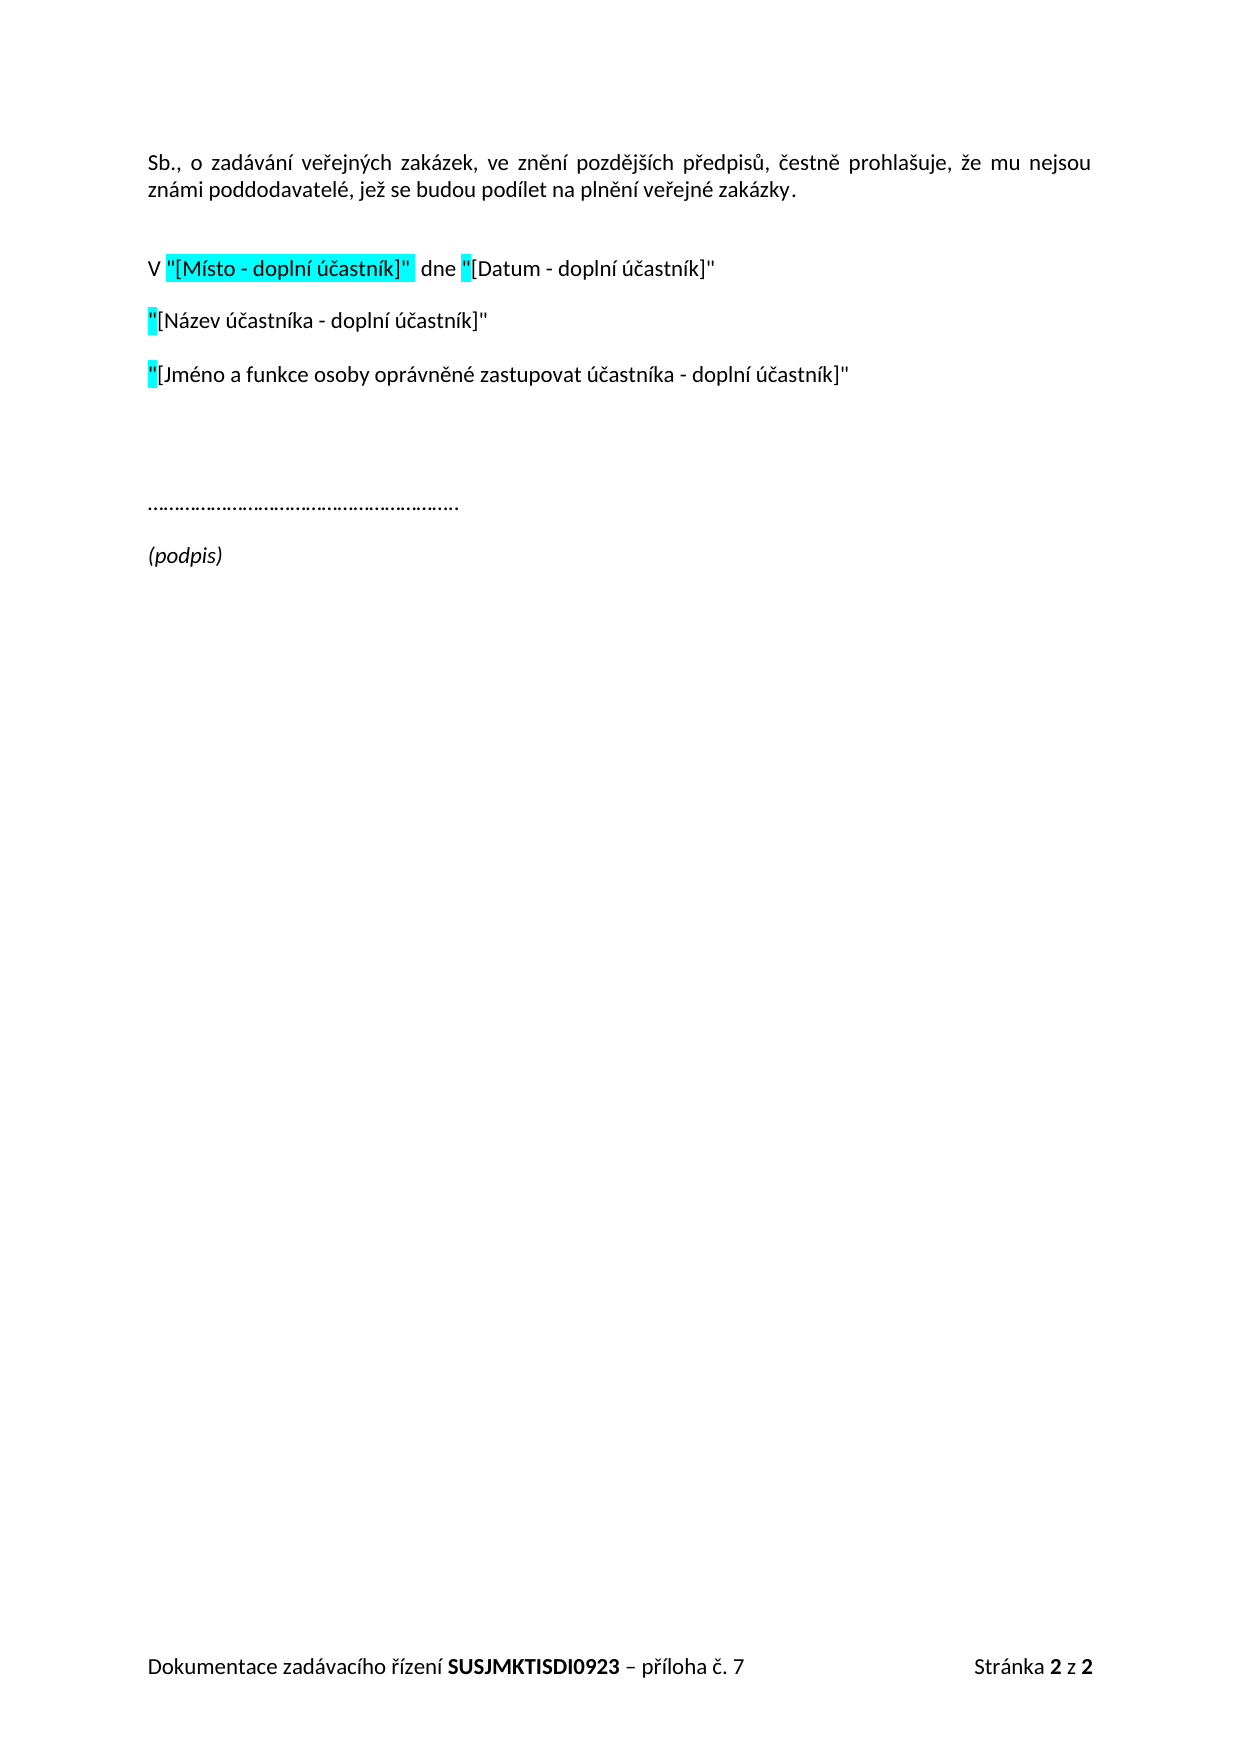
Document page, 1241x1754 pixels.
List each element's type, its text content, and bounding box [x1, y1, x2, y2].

text V dne [148, 254, 166, 282]
text (podpis) [148, 541, 1093, 569]
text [148, 148, 1093, 204]
text ………………………………………………….. [148, 488, 1093, 516]
text V dne [415, 254, 461, 282]
text V dne [471, 254, 1093, 282]
